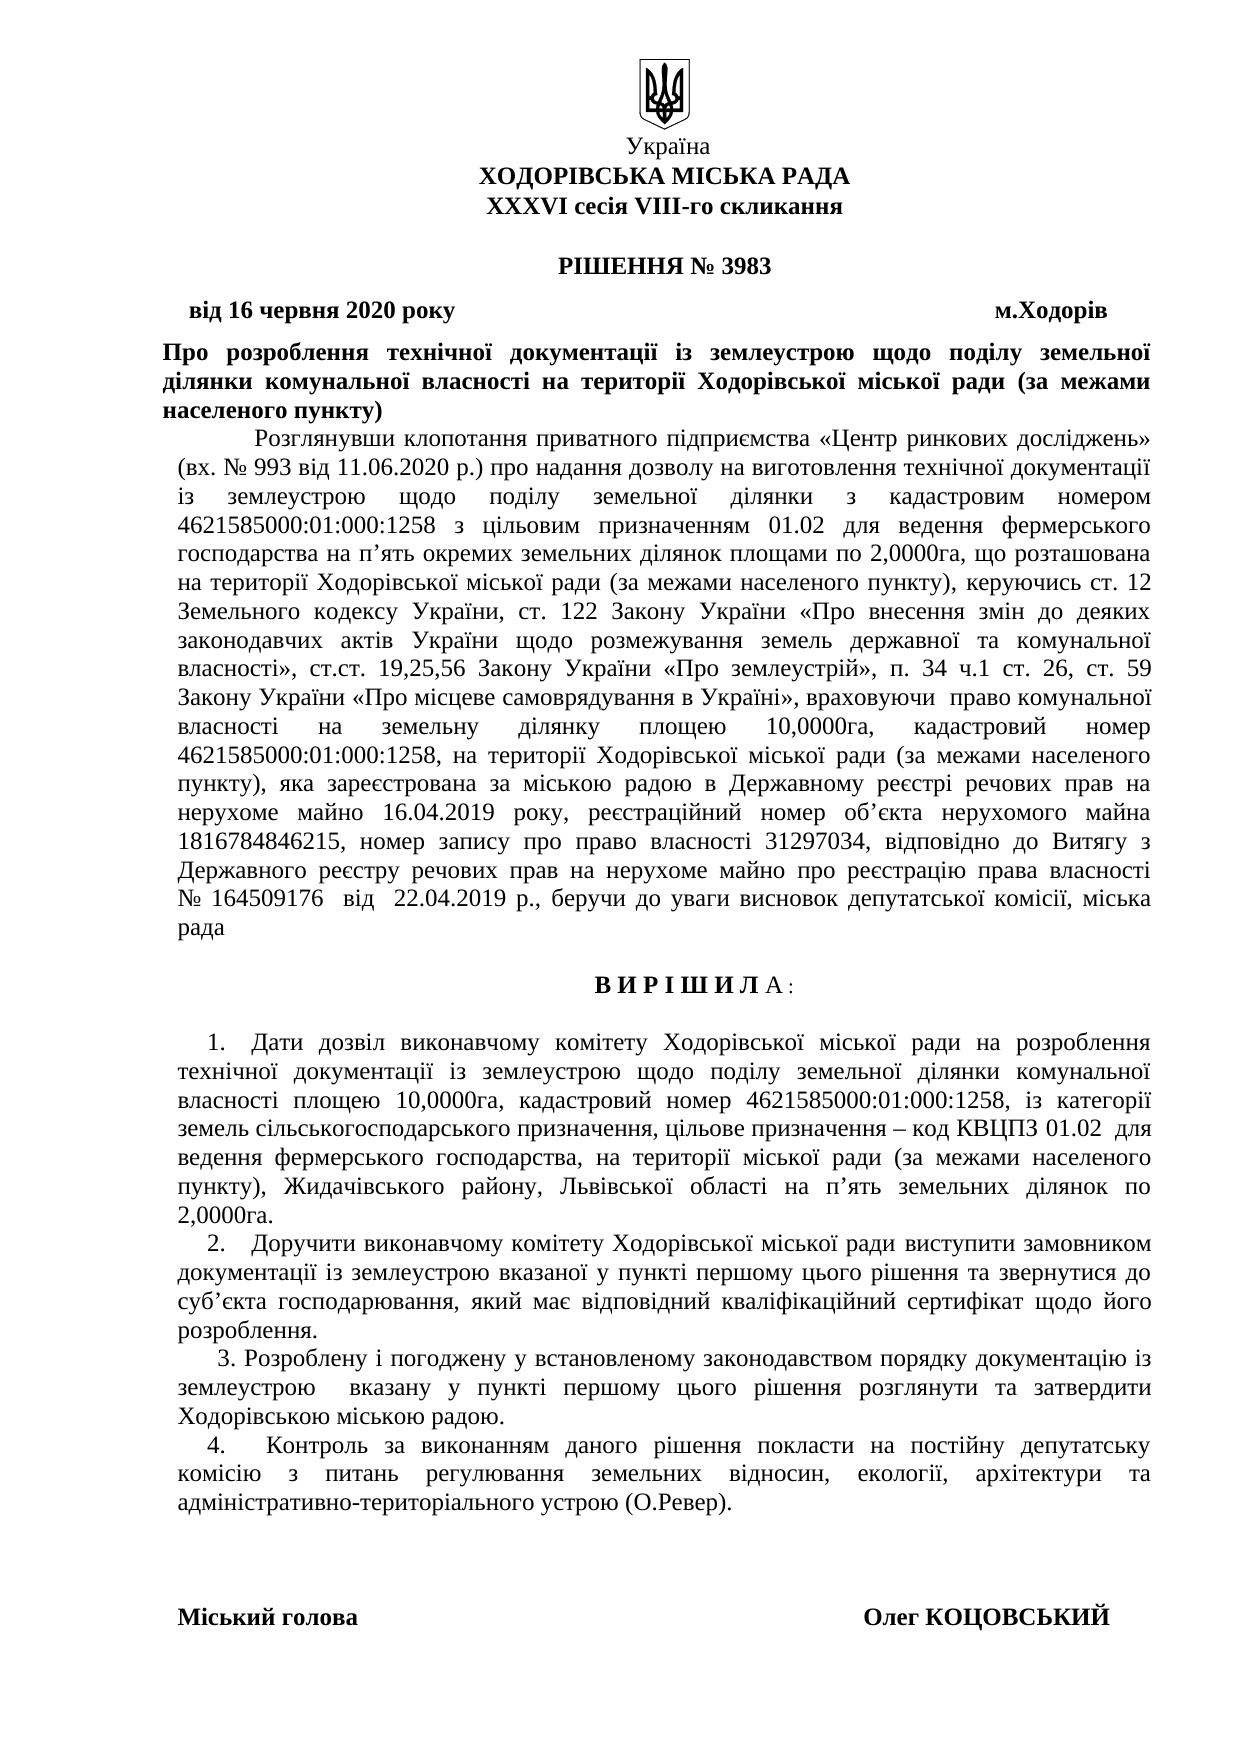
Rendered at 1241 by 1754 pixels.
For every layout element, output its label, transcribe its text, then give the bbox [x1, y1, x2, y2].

list Розглянувши клопотання приватного підприємства «Центр ринкових досліджень» (вх. № 993 від 11.06.2020 р.) про надання дозволу на виготовлення технічної документації із землеустрою щодо поділу земельної ділянки з кадастровим номером 4621585000:01:000:1258 з цільовим призначенням 01.02 для ведення фермерського господарства на п’ять окремих земельних ділянок площами по 2,0000га, що розташована на території Ходорівської міської ради (за межами населеного пункту), керуючись ст. 12 Земельного кодексу України, ст. 122 Закону України «Про внесення змін до деяких законодавчих актів України щодо розмежування земель державної та комунальної власності», ст.ст. 19,25,56 Закону України «Про землеустрій», п. 34 ч.1 ст. 26, ст. 59 Закону України «Про місцеве самоврядування в Україні», враховуючи право комунальної власності на земельну ділянку площею 10,0000га, кадастровий номер 4621585000:01:000:1258, на території Ходорівської міської ради (за межами населеного пункту), яка зареєстрована за міською радою в Державному реєстрі речових прав на нерухоме майно 16.04.2019 року, реєстраційний номер об’єкта нерухомого майна 1816784846215, номер запису про право власності 31297034, відповідно до Витягу з Державного реєстру речових прав на нерухоме майно про реєстрацію права власності № 164509176 від 22.04.2019 р., беручи до уваги висновок депутатської комісії, міська рада [177, 423, 1152, 941]
list В И Р І Ш И Л А : [177, 970, 1152, 998]
table_header Україна ХОДОРІВСЬКА МІСЬКА РАДА ХХХVІ сесія VІІІ-го скликання [177, 59, 1152, 251]
text Про розроблення технічної документації із землеустрою щодо поділу земельної ділянки комунальної власності на території Ходорівської міської ради (за межами населеного пункту) [162, 337, 1152, 423]
table_cell від 16 червня 2020 року [177, 295, 664, 337]
list Доручити виконавчому комітету Ходорівської міської ради виступити замовником документації із землеустрою вказаної у пункті першому цього рішення та звернутися до суб’єкта господарювання, який має відповідний кваліфікаційний сертифікат щодо його розроблення. 3. Розроблену і погоджену у встановленому законодавством порядку документацію із землеустрою вказану у пункті першому цього рішення розглянути та затвердити Ходорівською міською радою. [177, 1228, 1152, 1430]
list Контроль за виконанням даного рішення покласти на постійну депутатську комісію з питань регулювання земельних відносин, екології, архітектури та адміністративно-територіального устрою (О.Ревер). [177, 1430, 1152, 1516]
table_cell м.Ходорів [665, 295, 1152, 337]
table_cell РІШЕННЯ № 3983 [177, 251, 1152, 295]
list Дати дозвіл виконавчому комітету Ходорівської міської ради на розроблення технічної документації із землеустрою щодо поділу земельної ділянки комунальної власності площею 10,0000га, кадастровий номер 4621585000:01:000:1258, із категорії земель сільськогосподарського призначення, цільове призначення – код КВЦПЗ 01.02 для ведення фермерського господарства, на території міської ради (за межами населеного пункту), Жидачівського району, Львівської області на п’ять земельних ділянок по 2,0000га. [177, 1027, 1152, 1228]
text Міський голова Олег КОЦОВСЬКИЙ [177, 1602, 1152, 1631]
